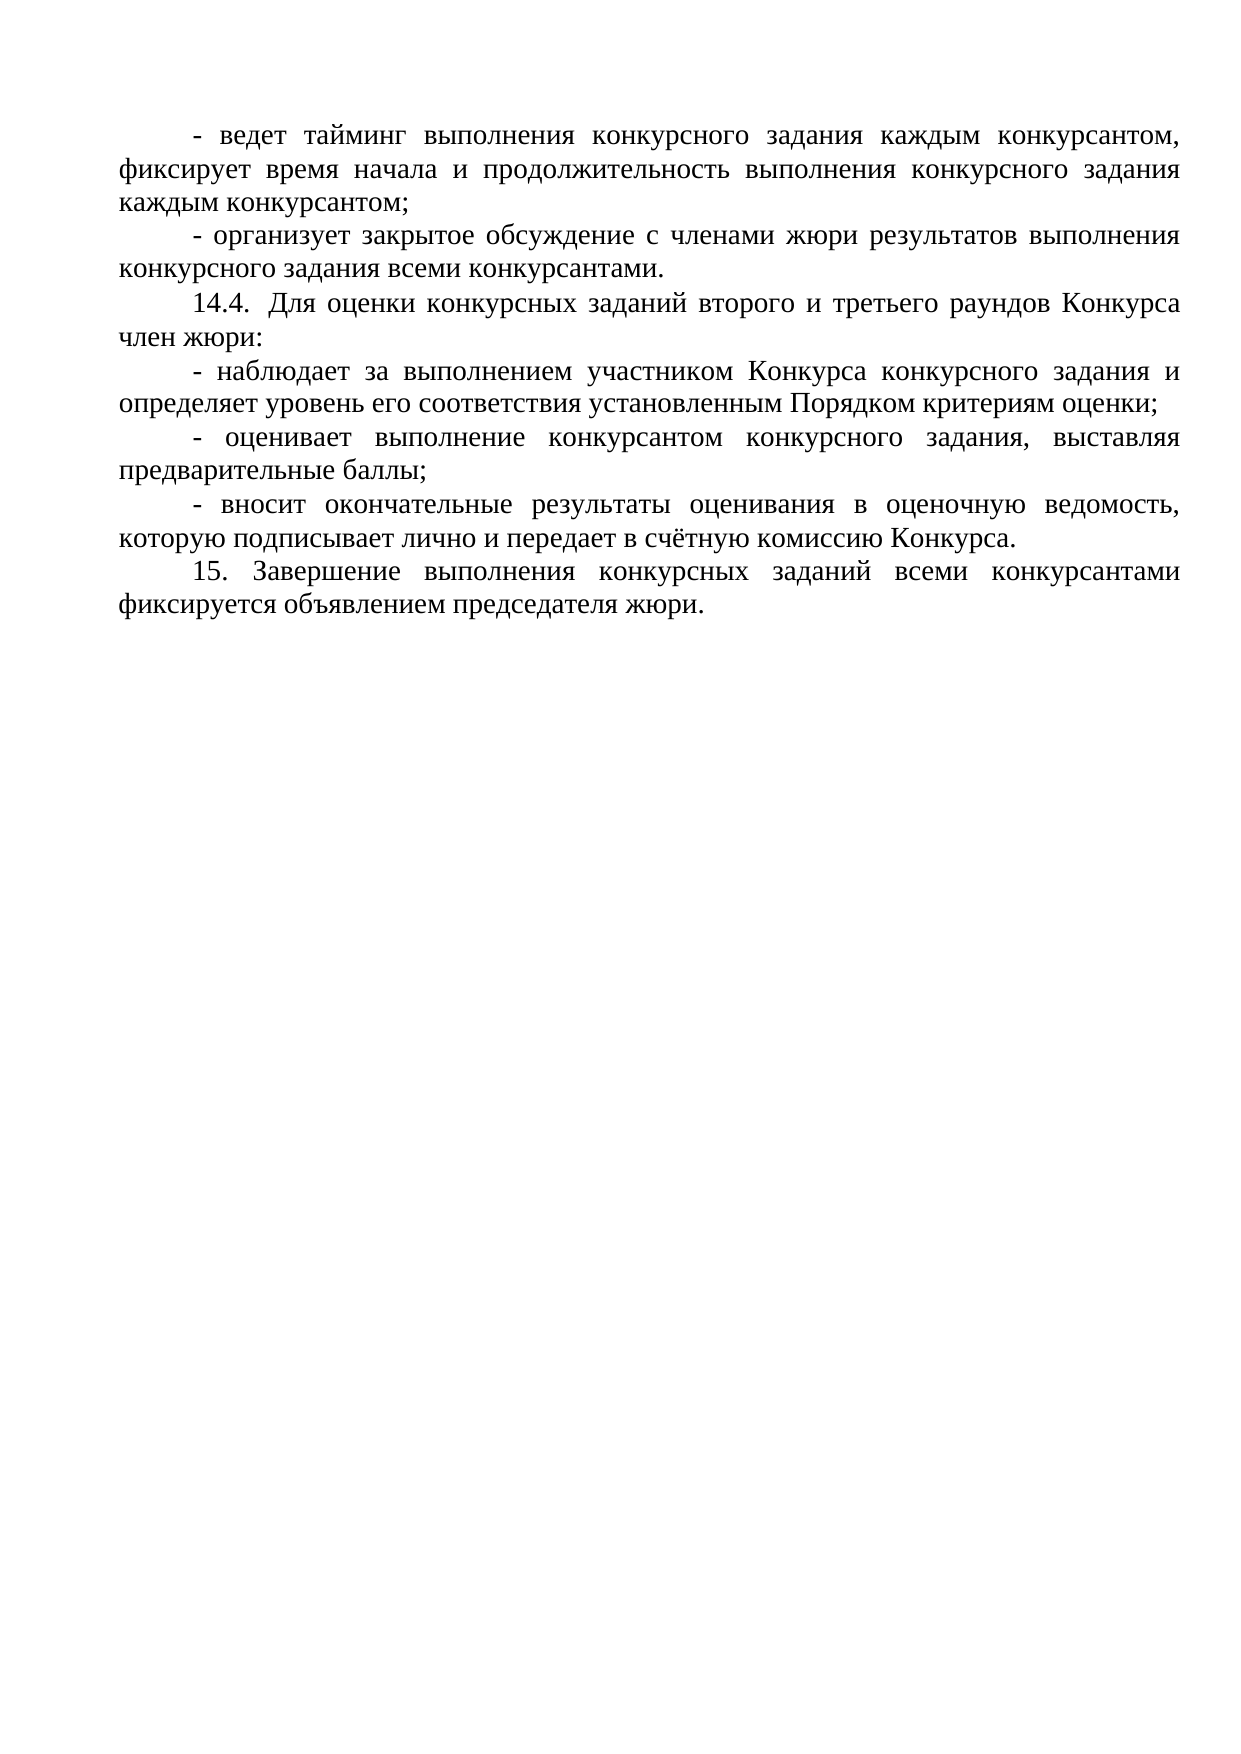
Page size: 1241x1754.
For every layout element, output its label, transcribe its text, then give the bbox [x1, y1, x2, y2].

text - ведет тайминг выполнения конкурсного задания каждым конкурсантом, фиксирует время начала и продолжительность выполнения конкурсного задания каждым конкурсантом; [119, 118, 1181, 217]
text - организует закрытое обсуждение с членами жюри результатов выполнения конкурсного задания всеми конкурсантами. [119, 218, 1181, 284]
text - оценивает выполнение конкурсантом конкурсного задания, выставляя предварительные баллы; [119, 421, 1181, 486]
list Для оценки конкурсных заданий второго и третьего раундов Конкурса член жюри: [118, 286, 1181, 353]
text - вносит окончательные результаты оценивания в оценочную ведомость, которую подписывает лично и передает в счётную комиссию Конкурса. [119, 487, 1181, 553]
text - наблюдает за выполнением участником Конкурса конкурсного задания и определяет уровень его соответствия установленным Порядком критериям оценки; [119, 354, 1181, 419]
list Завершение выполнения конкурсных заданий всеми конкурсантами фиксируется объявлением председателя жюри. [118, 555, 1181, 620]
